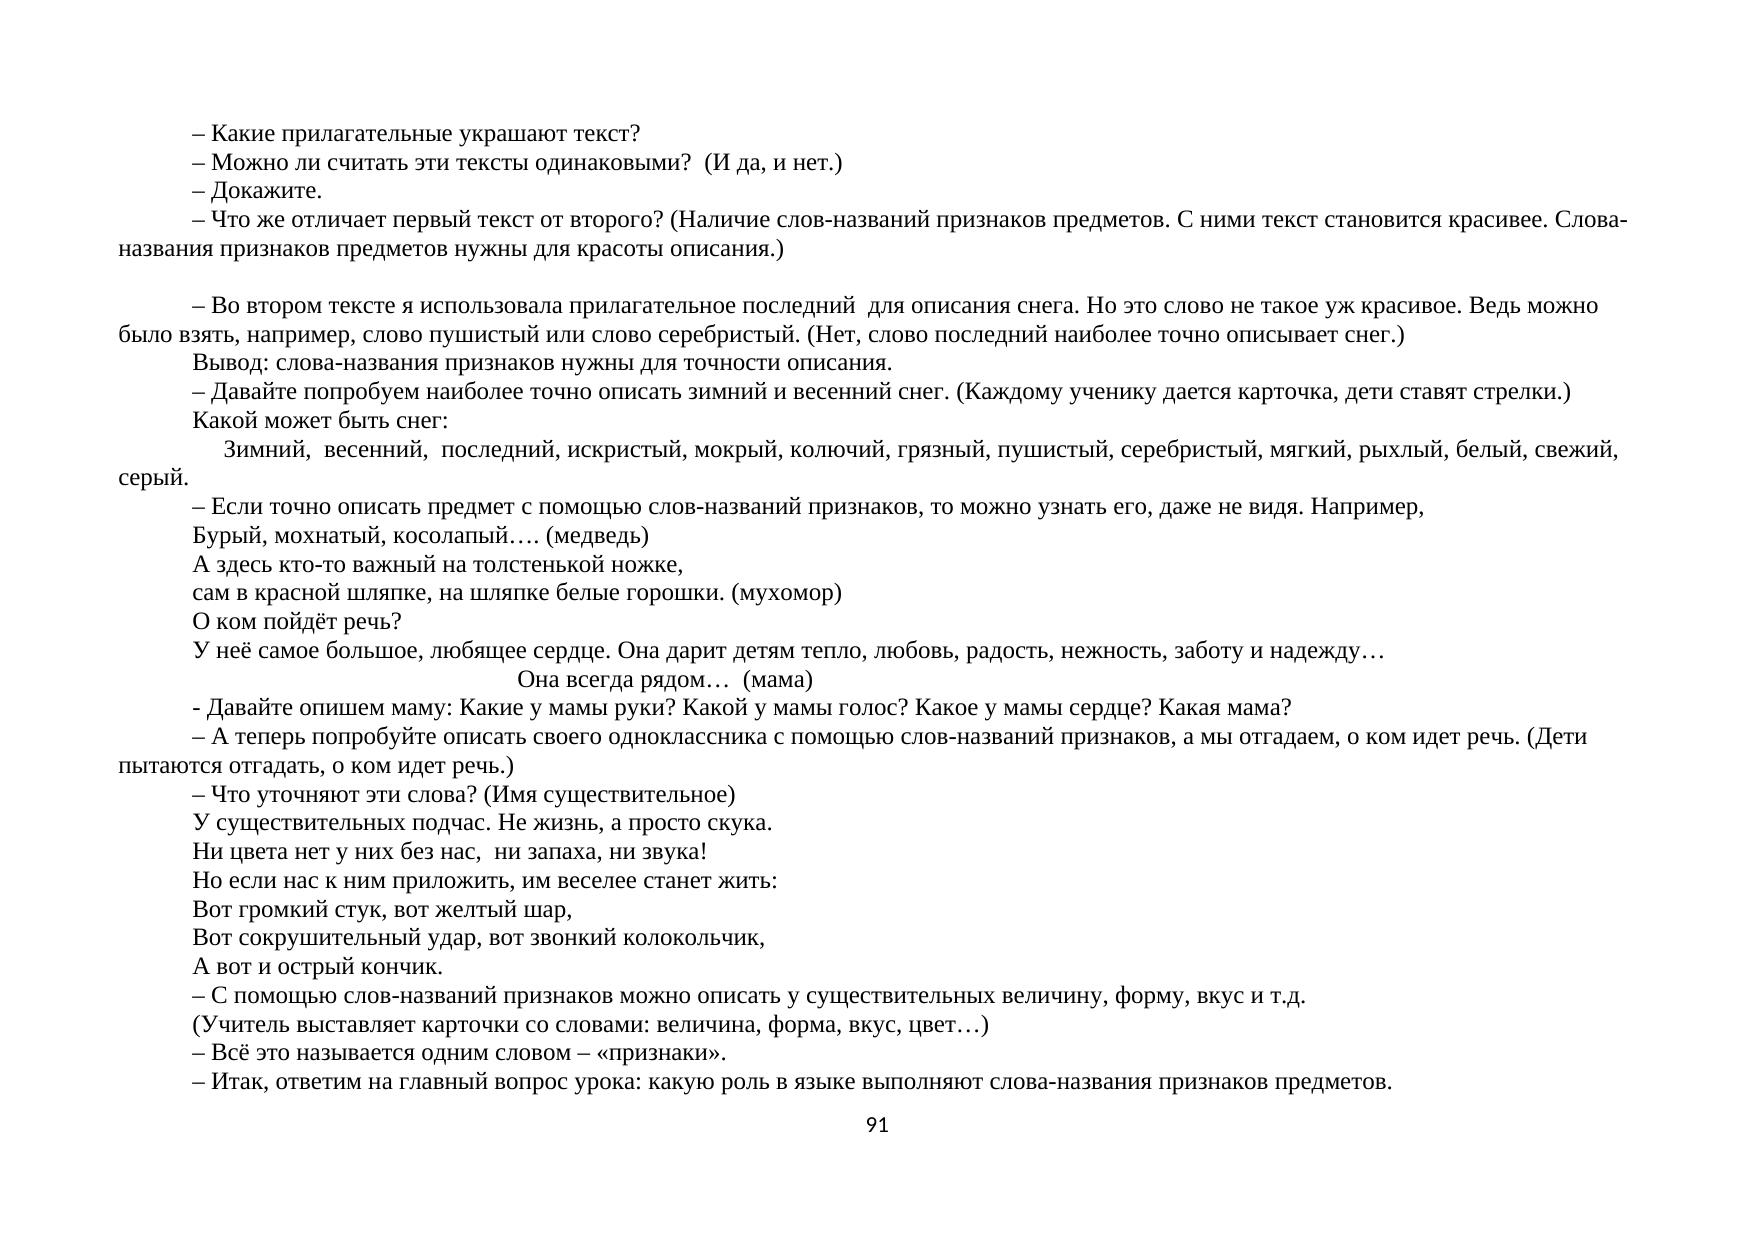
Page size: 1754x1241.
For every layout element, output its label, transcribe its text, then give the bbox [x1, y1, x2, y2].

text О ком пойдёт речь? [118, 606, 1636, 635]
text (Учитель выставляет карточки со словами: величина, форма, вкус, цвет…) [118, 1009, 1636, 1037]
text - Давайте опишем маму: Какие у мамы руки? Какой у мамы голос? Какое у мамы сердце? Какая мама? [118, 692, 1636, 721]
text – Итак, ответим на главный вопрос урока: какую роль в языке выполняют слова-названия признаков предметов. [118, 1066, 1636, 1095]
text – Давайте попробуем наиболее точно описать зимний и весенний снег. (Каждому ученику дается карточка, дети ставят стрелки.) [118, 376, 1636, 405]
text Вывод: слова-названия признаков нужны для точности описания. [118, 347, 1636, 376]
text – Докажите. [118, 176, 1636, 204]
text – Всё это называется одним словом – «признаки». [118, 1037, 1636, 1066]
text Зимний, весенний, последний, искристый, мокрый, колючий, грязный, пушистый, серебристый, мягкий, рыхлый, белый, свежий, серый. [118, 434, 1636, 491]
text У неё самое большое, любящее сердце. Она дарит детям тепло, любовь, радость, нежность, заботу и надежду… [118, 635, 1636, 664]
text – Что уточняют эти слова? (Имя существительное) [118, 779, 1636, 807]
text Какой может быть снег: [118, 405, 1636, 434]
text Она всегда рядом… (мама) [118, 664, 1636, 692]
text – С помощью слов-названий признаков можно описать у существительных величину, форму, вкус и т.д. [118, 980, 1636, 1009]
text А здесь кто-то важный на толстенькой ножке, [118, 549, 1636, 577]
text Но если нас к ним приложить, им веселее станет жить: [118, 865, 1636, 894]
text У существительных подчас. Не жизнь, а просто скука. [118, 807, 1636, 836]
text Вот сокрушительный удар, вот звонкий колокольчик, [118, 922, 1636, 951]
text А вот и острый кончик. [118, 951, 1636, 980]
text – Во втором тексте я использовала прилагательное последний для описания снега. Но это слово не такое уж красивое. Ведь можно было взять, например, слово пушистый или слово серебристый. (Нет, слово последний наиболее точно описывает снег.) [118, 290, 1636, 347]
text Ни цвета нет у них без нас, ни запаха, ни звука! [118, 836, 1636, 865]
text – Что же отличает первый текст от второго? (Наличие слов-названий признаков предметов. С ними текст становится красивее. Слова-названия признаков предметов нужны для красоты описания.) [118, 204, 1636, 262]
text Вот громкий стук, вот желтый шар, [118, 894, 1636, 922]
text – Можно ли считать эти тексты одинаковыми? (И да, и нет.) [118, 147, 1636, 176]
text – А теперь попробуйте описать своего одноклассника с помощью слов-названий признаков, а мы отгадаем, о ком идет речь. (Дети пытаются отгадать, о ком идет речь.) [118, 721, 1636, 779]
text – Если точно описать предмет с помощью слов-названий признаков, то можно узнать его, даже не видя. Например, [118, 491, 1636, 520]
text сам в красной шляпке, на шляпке белые горошки. (мухомор) [118, 577, 1636, 606]
text Бурый, мохнатый, косолапый…. (медведь) [118, 520, 1636, 549]
text – Какие прилагательные украшают текст? [118, 118, 1636, 147]
